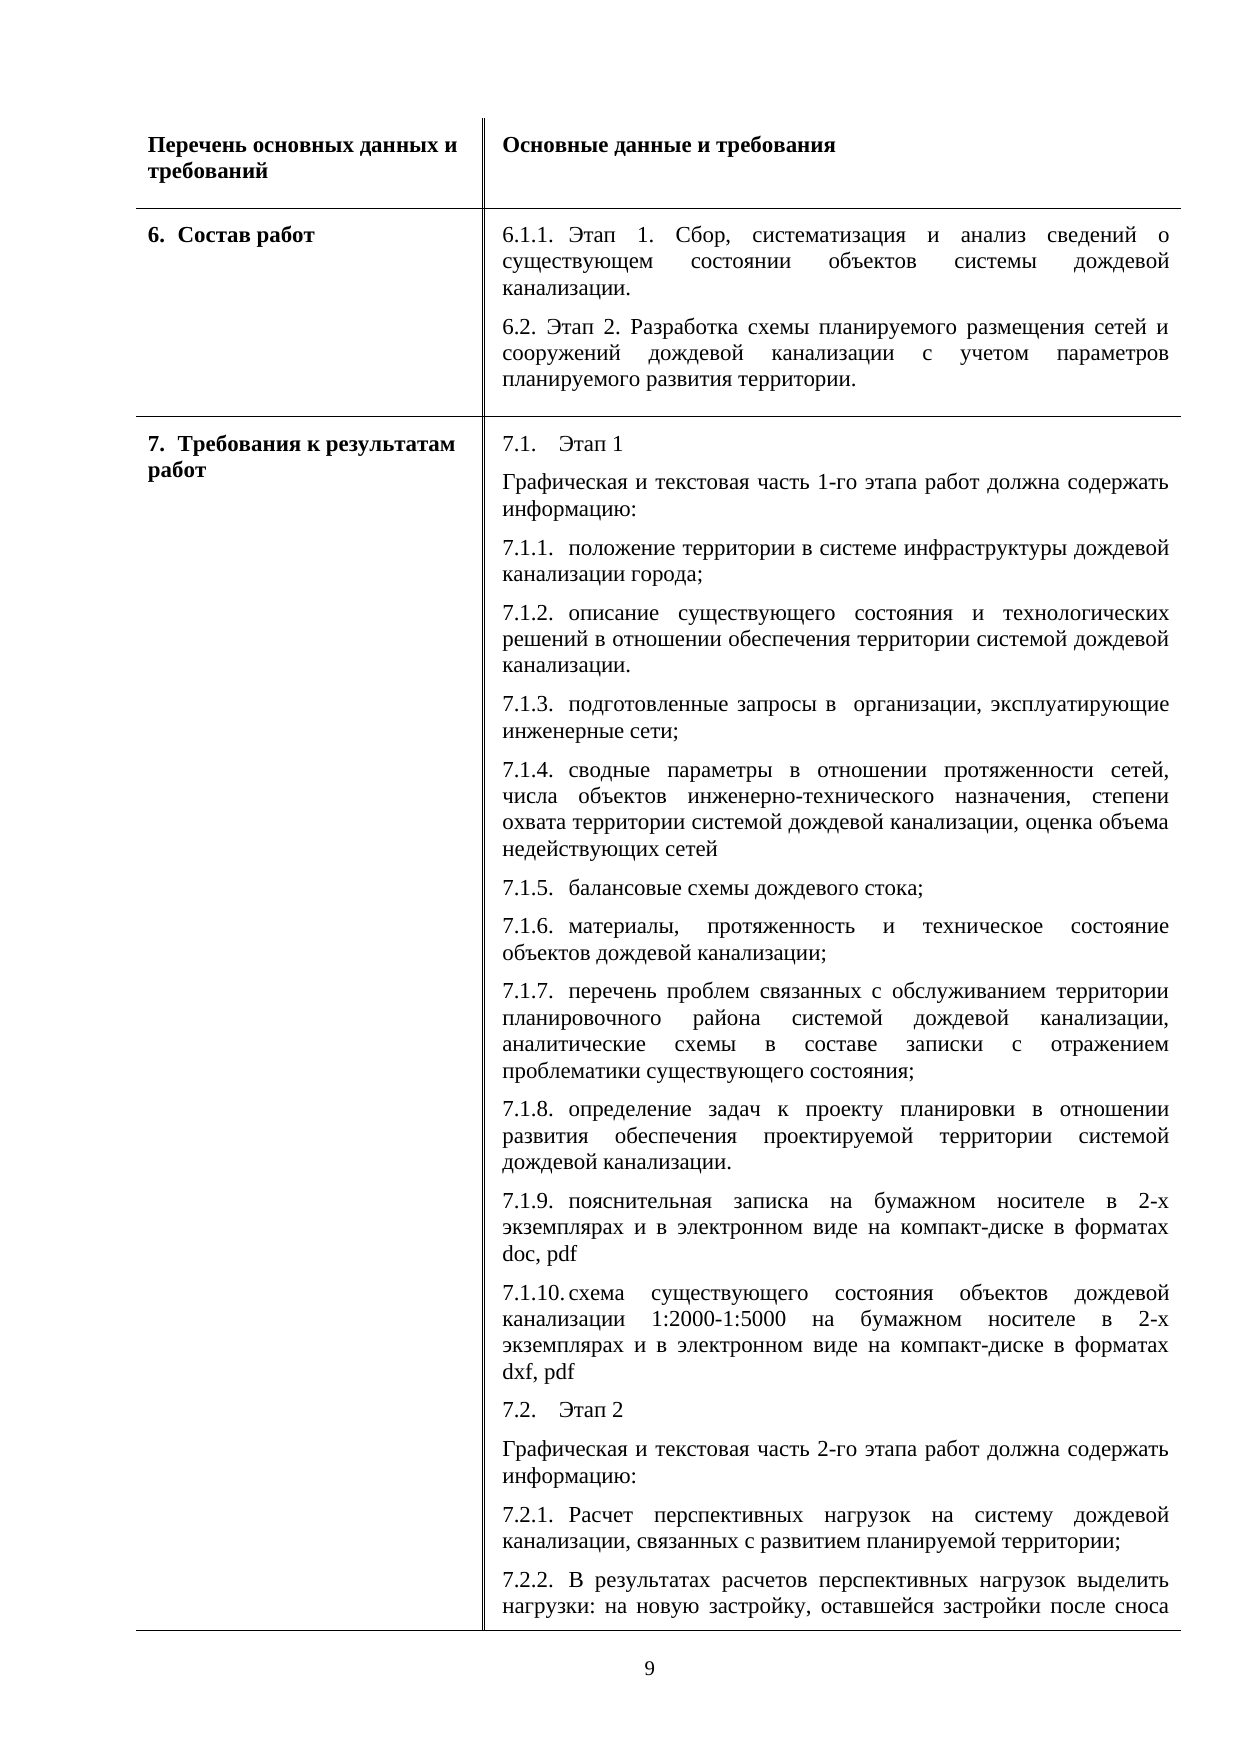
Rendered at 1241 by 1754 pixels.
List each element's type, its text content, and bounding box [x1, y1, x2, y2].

table_cell Состав работ [136, 209, 482, 416]
table_header Основные данные и требования [485, 118, 1181, 208]
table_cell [485, 417, 1181, 1630]
table_cell Этап 1. Сбор, систематизация и анализ сведений о существующем состоянии объектов системы дождевой канализации. Этап 2. Разработка схемы планируемого размещения сетей и сооружений дождевой канализации с учетом параметров планируемого развития территории. [485, 209, 1181, 416]
table_cell Требования к результатам работ [136, 417, 482, 1630]
table_header Перечень основных данных и требований [136, 118, 482, 208]
